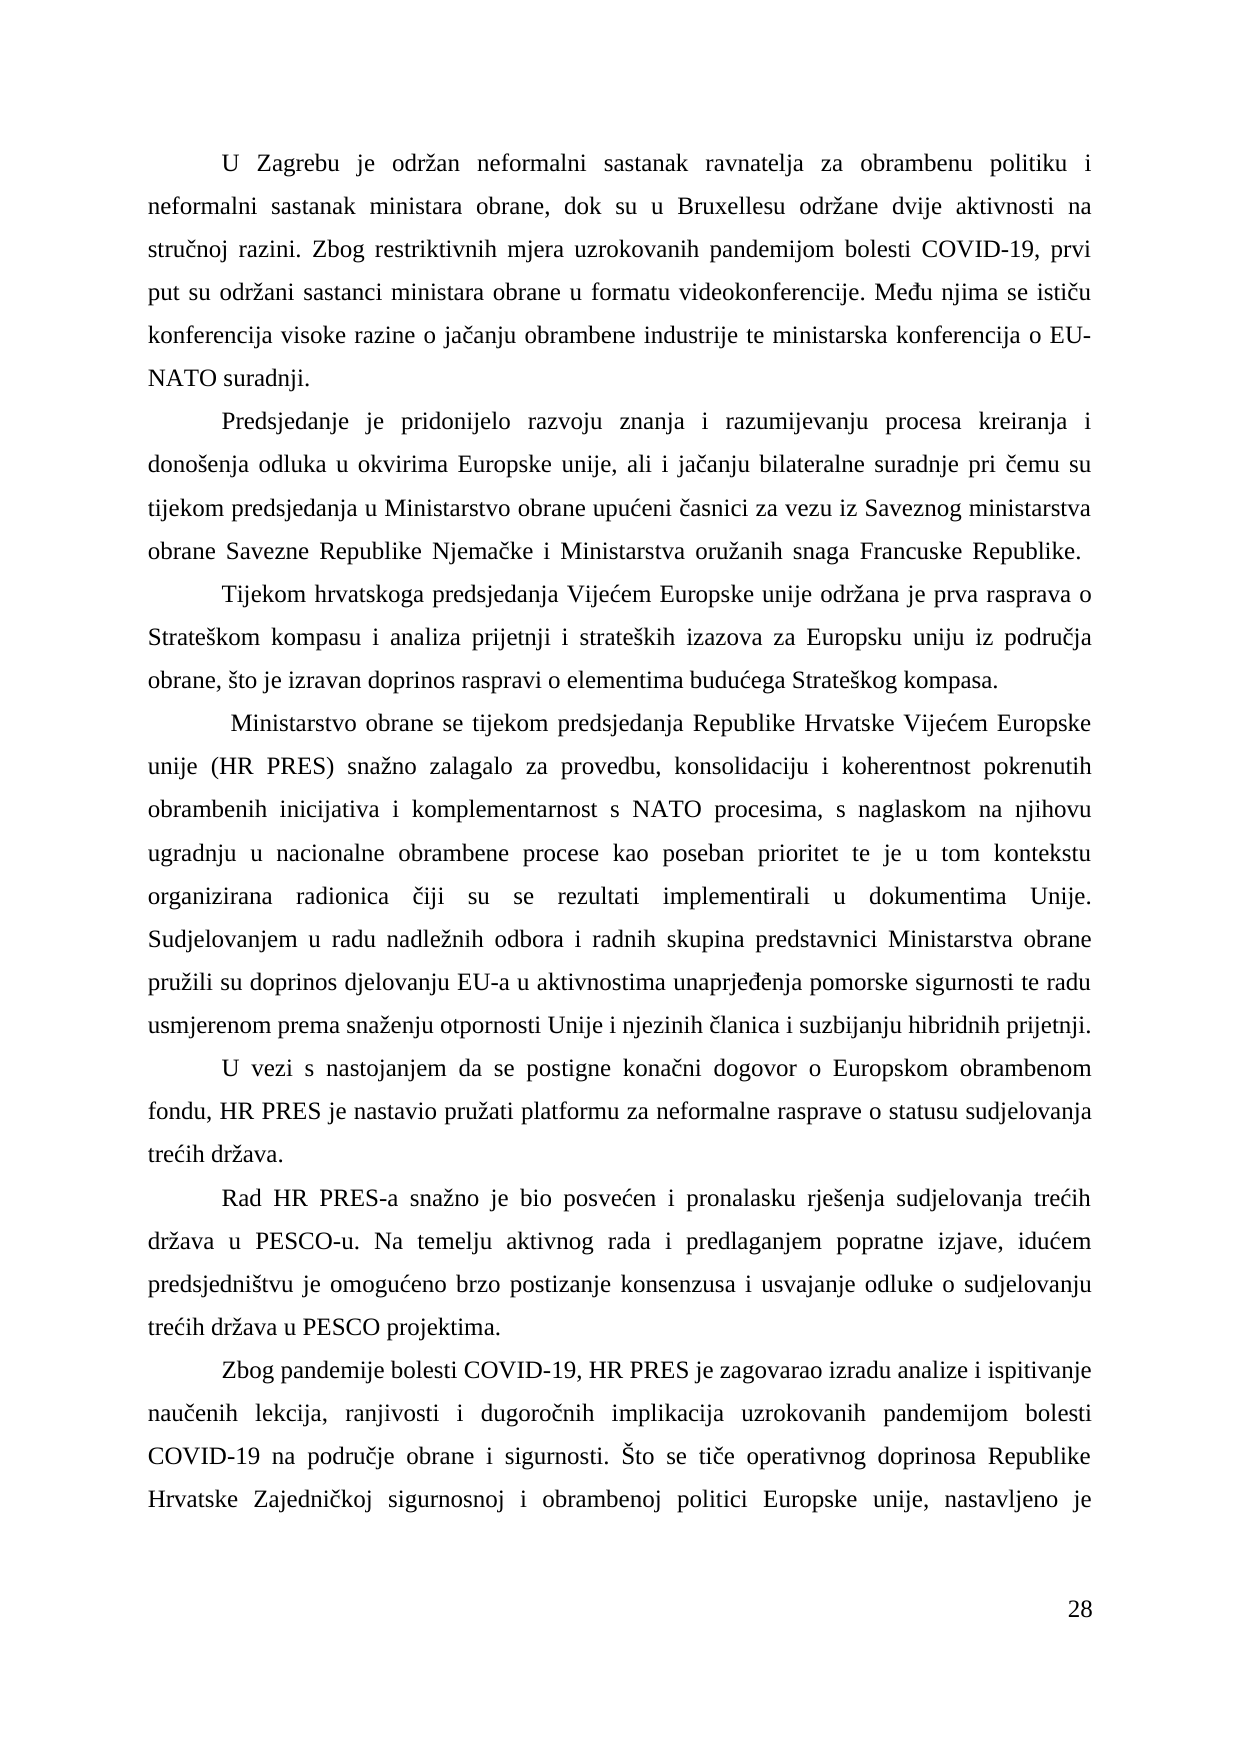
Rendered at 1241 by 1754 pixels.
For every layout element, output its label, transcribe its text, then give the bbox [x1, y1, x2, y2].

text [148, 1355, 1092, 1513]
text U Zagrebu je održan neformalni sastanak ravnatelja za obrambenu politiku i neformalni sastanak ministara obrane, dok su u Bruxellesu održane dvije aktivnosti na stručnoj razini. Zbog restriktivnih mjera uzrokovanih pandemijom bolesti COVID-19, prvi put su održani sastanci ministara obrane u formatu videokonferencije. Među njima se ističu konferencija visoke razine o jačanju obrambene industrije te ministarska konferencija o EU-NATO suradnji. [148, 148, 1092, 392]
text Predsjedanje je pridonijelo razvoju znanja i razumijevanju procesa kreiranja i donošenja odluka u okvirima Europske unije, ali i jačanju bilateralne suradnje pri čemu su tijekom predsjedanja u Ministarstvo obrane upućeni časnici za vezu iz Saveznog ministarstva obrane Savezne Republike Njemačke i Ministarstva oružanih snaga Francuske Republike. Tijekom hrvatskoga predsjedanja Vijećem Europske unije održana je prva rasprava o Strateškom kompasu i analiza prijetnji i strateških izazova za Europsku uniju iz područja obrane, što je izravan doprinos raspravi o elementima budućega Strateškog kompasa. [148, 406, 1092, 694]
text U vezi s nastojanjem da se postigne konačni dogovor o Europskom obrambenom fondu, HR PRES je nastavio pružati platformu za neformalne rasprave o statusu sudjelovanja trećih država. [148, 1053, 1092, 1168]
text Ministarstvo obrane se tijekom predsjedanja Republike Hrvatske Vijećem Europske unije (HR PRES) snažno zalagalo za provedbu, konsolidaciju i koherentnost pokrenutih obrambenih inicijativa i komplementarnost s NATO procesima, s naglaskom na njihovu ugradnju u nacionalne obrambene procese kao poseban prioritet te je u tom kontekstu organizirana radionica čiji su se rezultati implementirali u dokumentima Unije. Sudjelovanjem u radu nadležnih odbora i radnih skupina predstavnici Ministarstva obrane pružili su doprinos djelovanju EU-a u aktivnostima unaprjeđenja pomorske sigurnosti te radu usmjerenom prema snaženju otpornosti Unije i njezinih članica i suzbijanju hibridnih prijetnji. [148, 708, 1092, 1039]
text Rad HR PRES-a snažno je bio posvećen i pronalasku rješenja sudjelovanja trećih država u PESCO-u. Na temelju aktivnog rada i predlaganjem popratne izjave, idućem predsjedništvu je omogućeno brzo postizanje konsenzusa i usvajanje odluke o sudjelovanju trećih država u PESCO projektima. [148, 1183, 1092, 1341]
